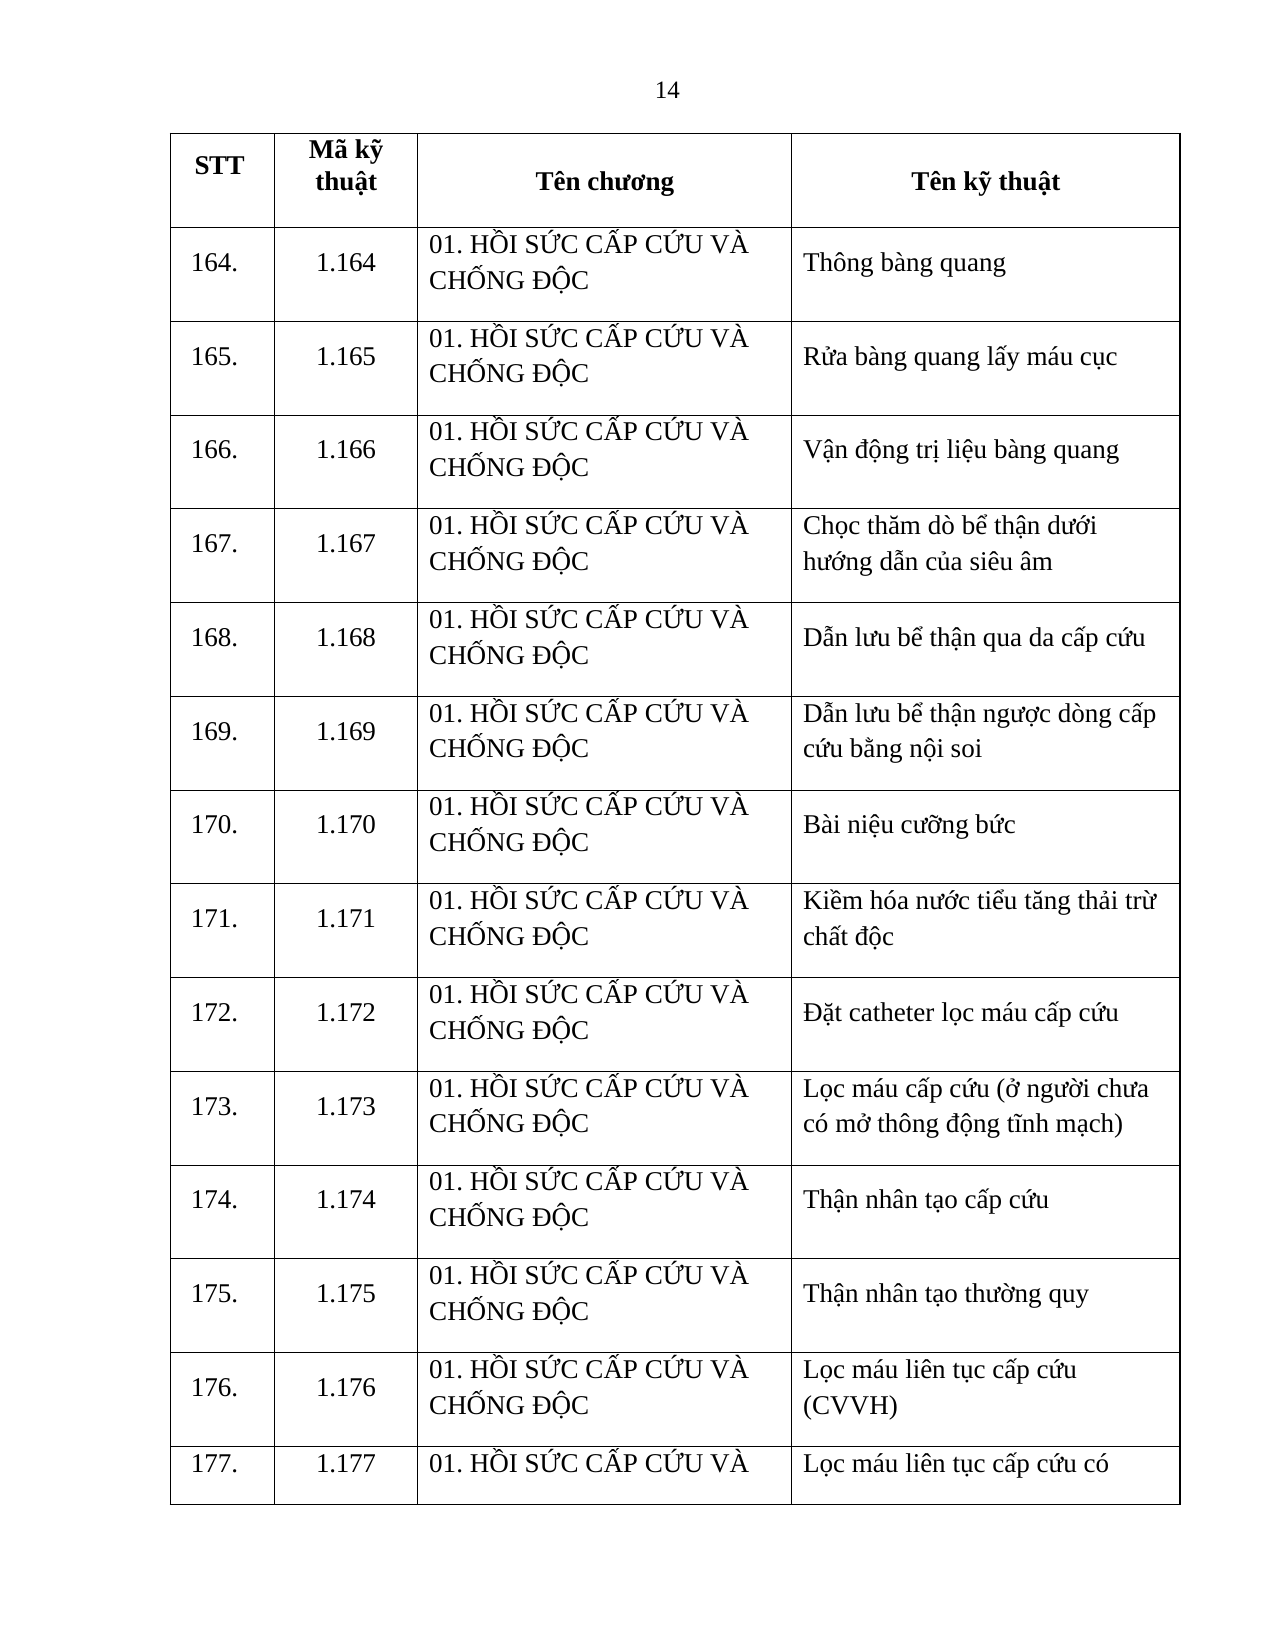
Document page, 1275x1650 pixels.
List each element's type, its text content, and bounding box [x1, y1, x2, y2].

table_cell 01. HỒI SỨC CẤP CỨU VÀ CHỐNG ĐỘC [418, 978, 791, 1071]
table_cell [171, 1353, 274, 1446]
table_cell 01. HỒI SỨC CẤP CỨU VÀ CHỐNG ĐỘC [418, 1259, 791, 1352]
table_cell [171, 228, 274, 321]
table_cell 1.167 [275, 509, 417, 602]
table_header STT [171, 134, 274, 227]
table_cell 01. HỒI SỨC CẤP CỨU VÀ CHỐNG ĐỘC [418, 1353, 791, 1446]
table_cell [171, 1259, 274, 1352]
table_cell [171, 416, 274, 508]
table_header Tên chương [418, 134, 791, 227]
table_cell 01. HỒI SỨC CẤP CỨU VÀ CHỐNG ĐỘC [418, 416, 791, 508]
table_cell 1.177 [275, 1447, 417, 1504]
table_cell 01. HỒI SỨC CẤP CỨU VÀ CHỐNG ĐỘC [418, 228, 791, 321]
table_header Tên kỹ thuật [792, 134, 1179, 227]
table_cell 1.173 [275, 1072, 417, 1164]
table_cell [171, 322, 274, 414]
table_cell 1.171 [275, 884, 417, 977]
table_cell [171, 509, 274, 602]
table_cell 01. HỒI SỨC CẤP CỨU VÀ CHỐNG ĐỘC [418, 1166, 791, 1258]
table_cell [171, 1166, 274, 1258]
table_cell 01. HỒI SỨC CẤP CỨU VÀ CHỐNG ĐỘC [418, 509, 791, 602]
table_cell [171, 697, 274, 789]
table_cell 01. HỒI SỨC CẤP CỨU VÀ CHỐNG ĐỘC [418, 322, 791, 414]
table_cell 1.174 [275, 1166, 417, 1258]
table_cell 1.170 [275, 791, 417, 883]
table_cell 1.164 [275, 228, 417, 321]
table_cell Lọc máu liên tục cấp cứu (CVVH) [792, 1353, 1179, 1446]
table_cell 01. HỒI SỨC CẤP CỨU VÀ CHỐNG ĐỘC [418, 1447, 791, 1504]
table_cell 01. HỒI SỨC CẤP CỨU VÀ CHỐNG ĐỘC [418, 884, 791, 977]
table_cell 01. HỒI SỨC CẤP CỨU VÀ CHỐNG ĐỘC [418, 1072, 791, 1164]
table_cell Dẫn lưu bể thận ngược dòng cấp cứu bằng nội soi [792, 697, 1179, 789]
table_cell Thận nhân tạo cấp cứu [792, 1166, 1179, 1258]
table_cell 1.169 [275, 697, 417, 789]
table_cell Chọc thăm dò bể thận dưới hướng dẫn của siêu âm [792, 509, 1179, 602]
table_cell 1.175 [275, 1259, 417, 1352]
table_cell 01. HỒI SỨC CẤP CỨU VÀ CHỐNG ĐỘC [418, 697, 791, 789]
table_cell Rửa bàng quang lấy máu cục [792, 322, 1179, 414]
table_cell Thông bàng quang [792, 228, 1179, 321]
table_cell 1.166 [275, 416, 417, 508]
table_cell Lọc máu cấp cứu (ở người chưa có mở thông động tĩnh mạch) [792, 1072, 1179, 1164]
table_cell 1.176 [275, 1353, 417, 1446]
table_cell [792, 1447, 1179, 1504]
table_header Mã kỹ thuật [275, 134, 417, 227]
table_cell Vận động trị liệu bàng quang [792, 416, 1179, 508]
table_cell Kiềm hóa nước tiểu tăng thải trừ chất độc [792, 884, 1179, 977]
table_cell Thận nhân tạo thường quy [792, 1259, 1179, 1352]
table_cell [171, 1447, 274, 1504]
table_cell 1.168 [275, 603, 417, 696]
table_cell [171, 603, 274, 696]
table_cell 01. HỒI SỨC CẤP CỨU VÀ CHỐNG ĐỘC [418, 603, 791, 696]
table_cell [171, 1072, 274, 1164]
table_cell Đặt catheter lọc máu cấp cứu [792, 978, 1179, 1071]
table_cell 01. HỒI SỨC CẤP CỨU VÀ CHỐNG ĐỘC [418, 791, 791, 883]
table_cell [171, 791, 274, 883]
table_cell Bài niệu cưỡng bức [792, 791, 1179, 883]
table_cell [171, 978, 274, 1071]
table_cell Dẫn lưu bể thận qua da cấp cứu [792, 603, 1179, 696]
table_cell 1.165 [275, 322, 417, 414]
table_cell [171, 884, 274, 977]
table_cell 1.172 [275, 978, 417, 1071]
